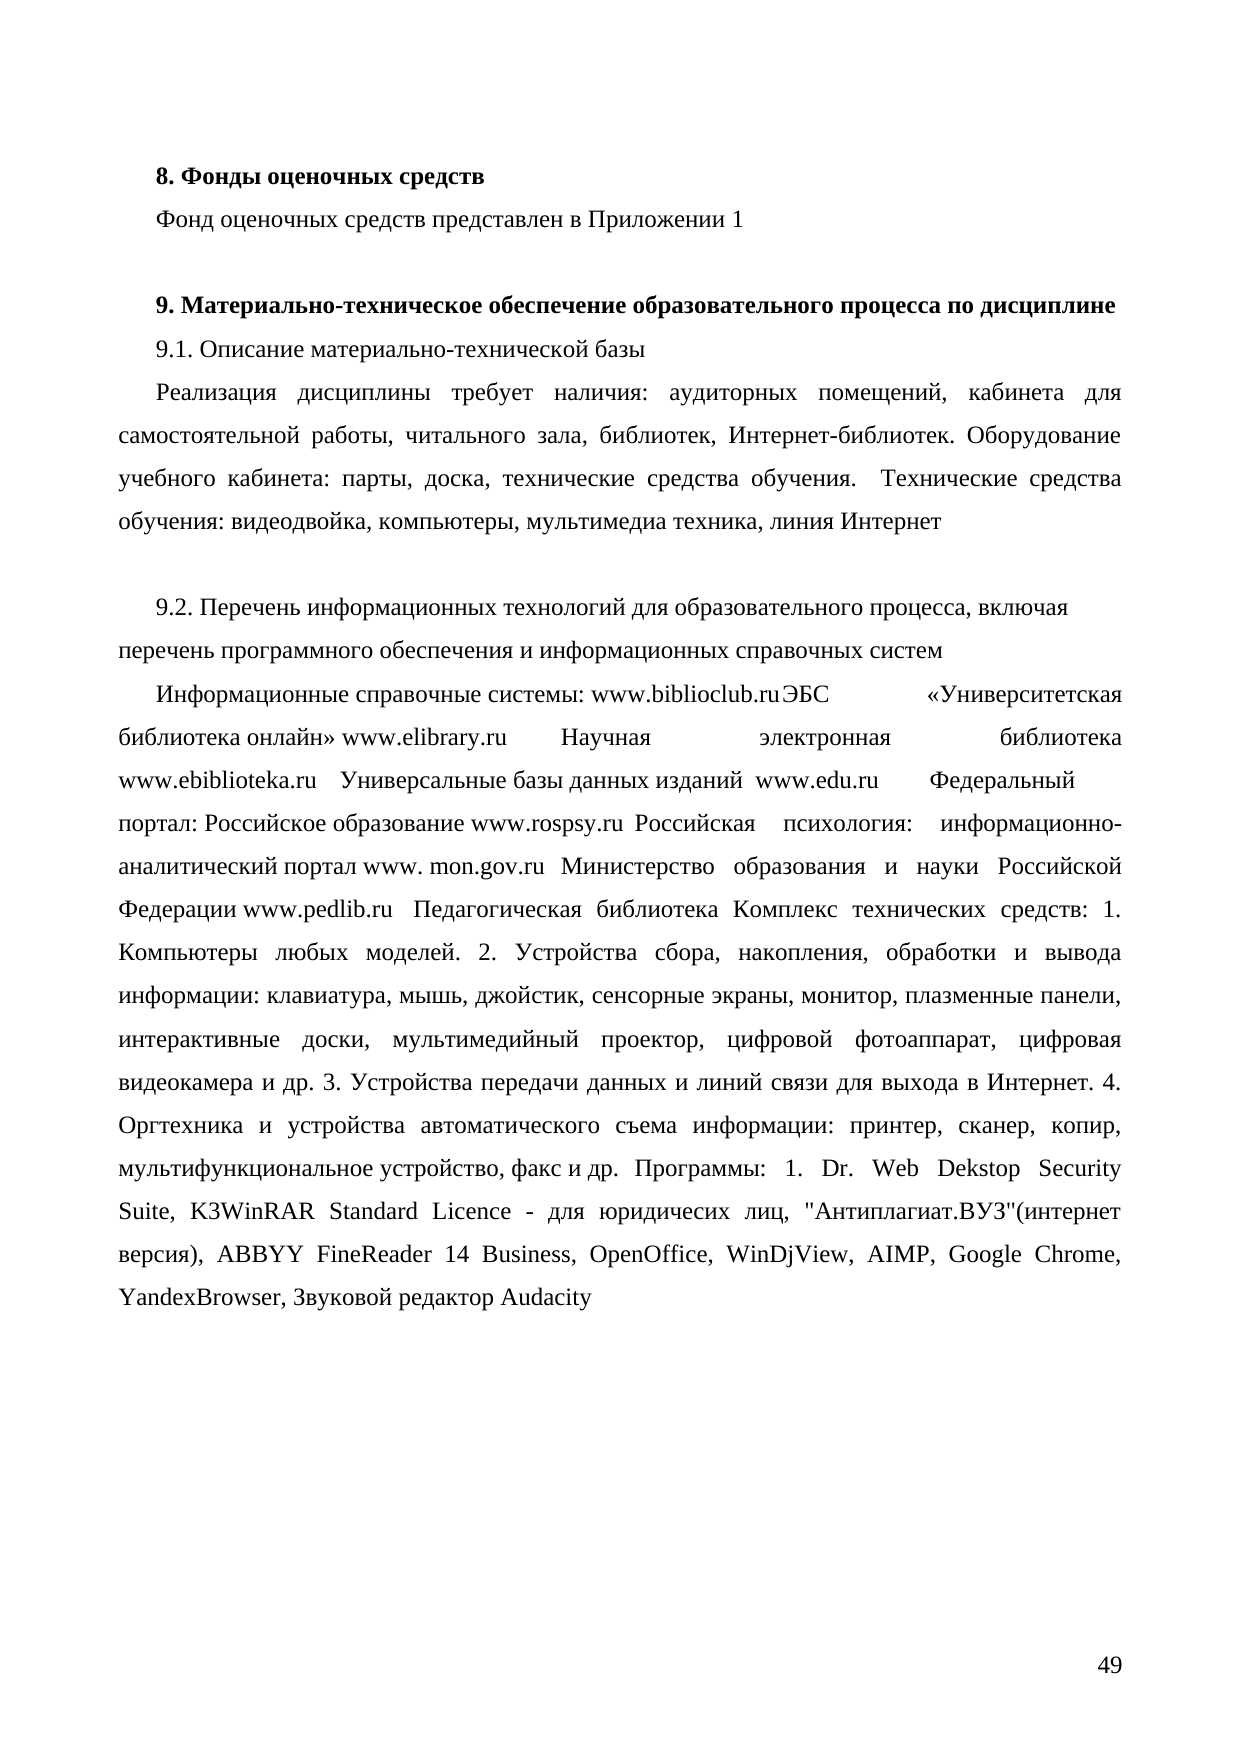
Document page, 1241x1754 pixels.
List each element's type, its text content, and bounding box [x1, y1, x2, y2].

subtitle 9. Материально-техническое обеспечение образовательного процесса по дисциплине [118, 291, 1122, 319]
subtitle 8. Фонды оценочных средств [118, 161, 1122, 190]
subtitle 9.1. Описание материально-технической базы [118, 334, 1122, 362]
subtitle 9.2. Перечень информационных технологий для образовательного процесса, включая перечень программного обеспечения и информационных справочных систем [118, 592, 1122, 664]
text Информационные справочные системы: www.biblioclub.ru ЭБС «Университетская библиотека онлайн» www.elibrary.ru Научная электронная библиотека www.ebiblioteka.ru Универсальные базы данных изданий www.edu.ru Федеральный портал: Российское образование www.rospsy.ru Российская психология: информационно-аналитический портал www. mon.gov.ru Министерство образования и науки Российской Федерации www.pedlib.ru Педагогическая библиотека Комплекс технических средств: 1. Компьютеры любых моделей. 2. Устройства сбора, накопления, обработки и вывода информации: клавиатура, мышь, джойстик, сенсорные экраны, монитор, плазменные панели, интерактивные доски, мультимедийный проектор, цифровой фотоаппарат, цифровая видеокамера и др. 3. Устройства передачи данных и линий связи для выхода в Интернет. 4. Оргтехника и устройства автоматического съема информации: принтер, сканер, копир, мультифункциональное устройство, факс и др. Программы: 1. Dr. Web Dekstop Security Suite, K3WinRAR Standard Licence - для юридичесих лиц, "Антиплагиат.ВУЗ"(интернет версия), ABBYY FineReader 14 Business, OpenOffice, WinDjView, AIMP, Google Chrome, YandexBrowser, Звуковой редактор Audacity [118, 679, 1122, 1311]
text Реализация дисциплины требует наличия: аудиторных помещений, кабинета для самостоятельной работы, читального зала, библиотек, Интернет-библиотек. Оборудование учебного кабинета: парты, доска, технические средства обучения. Технические средства обучения: видеодвойка, компьютеры, мультимедиа техника, линия Интернет [118, 377, 1122, 535]
text Фонд оценочных средств представлен в Приложении 1 [118, 204, 1122, 233]
